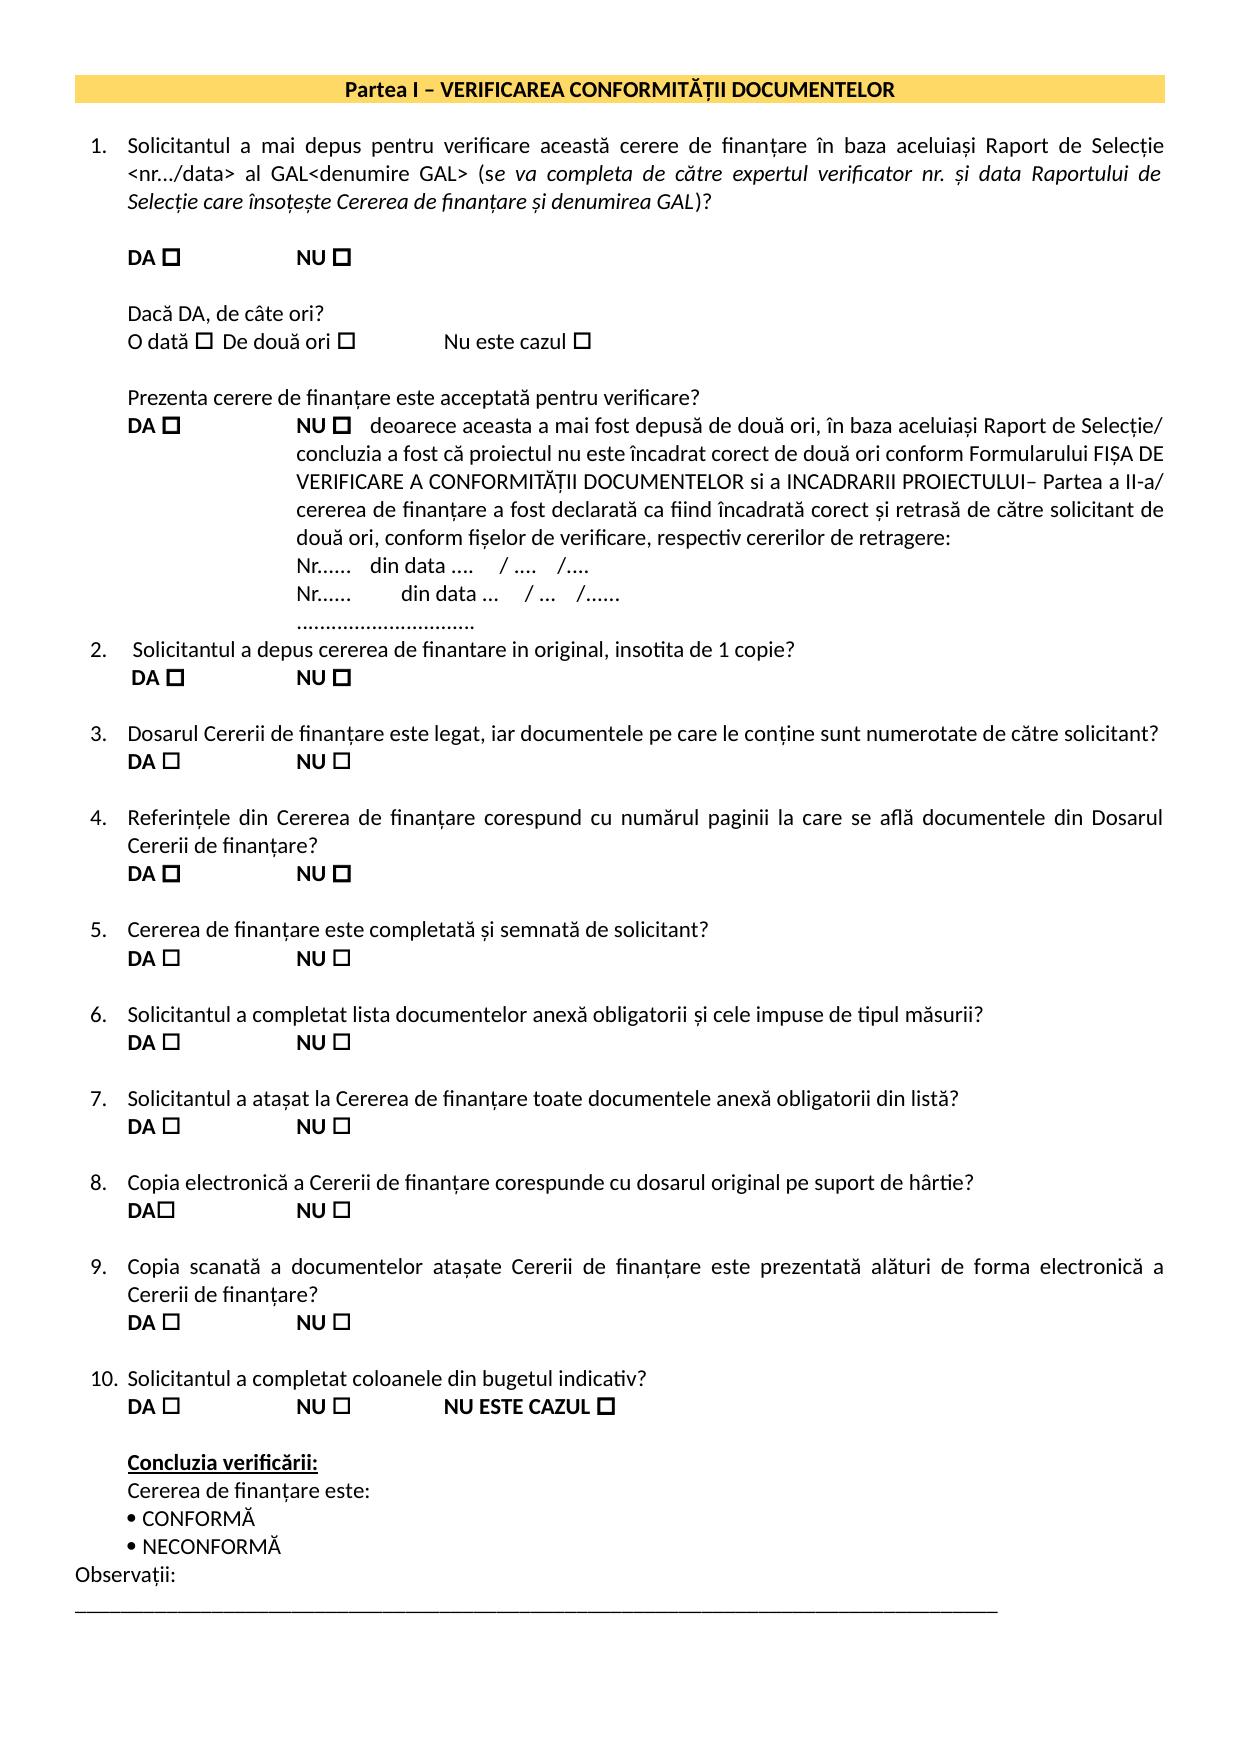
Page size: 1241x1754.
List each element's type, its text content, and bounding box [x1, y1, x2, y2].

text Nr...... din data ... / ... /...... [267, 579, 1165, 607]
text _________________________________________________________________________________ [75, 1588, 1165, 1616]
text DA NU [127, 1112, 1165, 1140]
text Observații: [75, 1560, 1165, 1588]
list Dosarul Cererii de finanţare este legat, iar documentele pe care le conţine sunt numerotate de către solicitant? [90, 719, 1165, 747]
list Solicitantul a atașat la Cererea de finanțare toate documentele anexă obligatorii din listă? [90, 1084, 1165, 1112]
text DA NU [75, 663, 1165, 691]
list Copia electronică a Cererii de finanțare corespunde cu dosarul original pe suport de hârtie? [90, 1168, 1165, 1196]
list Referințele din Cererea de finanțare corespund cu numărul paginii la care se află documentele din Dosarul Cererii de finanțare? [90, 803, 1165, 859]
text DA NU [127, 747, 1165, 776]
text Partea I – VERIFICAREA CONFORMITĂȚII DOCUMENTELOR [75, 75, 1165, 103]
list Solicitantul a completat coloanele din bugetul indicativ? [90, 1364, 1165, 1392]
text DA NU [127, 944, 1165, 972]
list Solicitantul a mai depus pentru verificare această cerere de finanţare în baza aceluiași Raport de Selecție <nr.../data> al GAL<denumire GAL> (se va completa de către expertul verificator nr. și data Raportului de Selecție care însoțește Cererea de finanțare și denumirea GAL)? [90, 131, 1165, 215]
text CONFORMĂ [127, 1504, 1165, 1532]
text DA NU [127, 1028, 1165, 1056]
text ............................... [127, 607, 1165, 635]
text Prezenta cerere de finanţare este acceptată pentru verificare? [75, 383, 1165, 411]
text Dacă DA, de câte ori? [75, 299, 1165, 327]
text NECONFORMĂ [127, 1532, 1165, 1560]
text O dată De două ori Nu este cazul [75, 327, 1165, 355]
text DA NU [75, 243, 1165, 271]
text DA NU [127, 1308, 1165, 1336]
text DA NU [127, 859, 1165, 888]
text DA NU NU ESTE CAZUL [127, 1392, 1165, 1420]
text DA NU [127, 1196, 1165, 1224]
list Solicitantul a depus cererea de finantare in original, insotita de 1 copie? [90, 635, 1165, 663]
text Concluzia verificării: [127, 1448, 1165, 1476]
text Nr...... din data .... / .... /.... [282, 551, 1165, 579]
list Cererea de finanţare este completată și semnată de solicitant? [90, 916, 1165, 944]
list Solicitantul a completat lista documentelor anexă obligatorii şi cele impuse de tipul măsurii? [90, 1000, 1165, 1028]
text Cererea de finanţare este: [127, 1476, 1165, 1504]
text DA NU deoarece aceasta a mai fost depusă de două ori, în baza aceluiași Raport de Selecție/ concluzia a fost că proiectul nu este încadrat corect de două ori conform Formularului FIȘA DE VERIFICARE A CONFORMITĂȚII DOCUMENTELOR si a INCADRARII PROIECTULUI– Partea a II-a/ cererea de finanțare a fost declarată ca fiind încadrată corect și retrasă de către solicitant de două ori, conform fişelor de verificare, respectiv cererilor de retragere: [127, 411, 1165, 551]
list Copia scanată a documentelor ataşate Cererii de finanţare este prezentată alături de forma electronică a Cererii de finanţare? [90, 1252, 1165, 1308]
